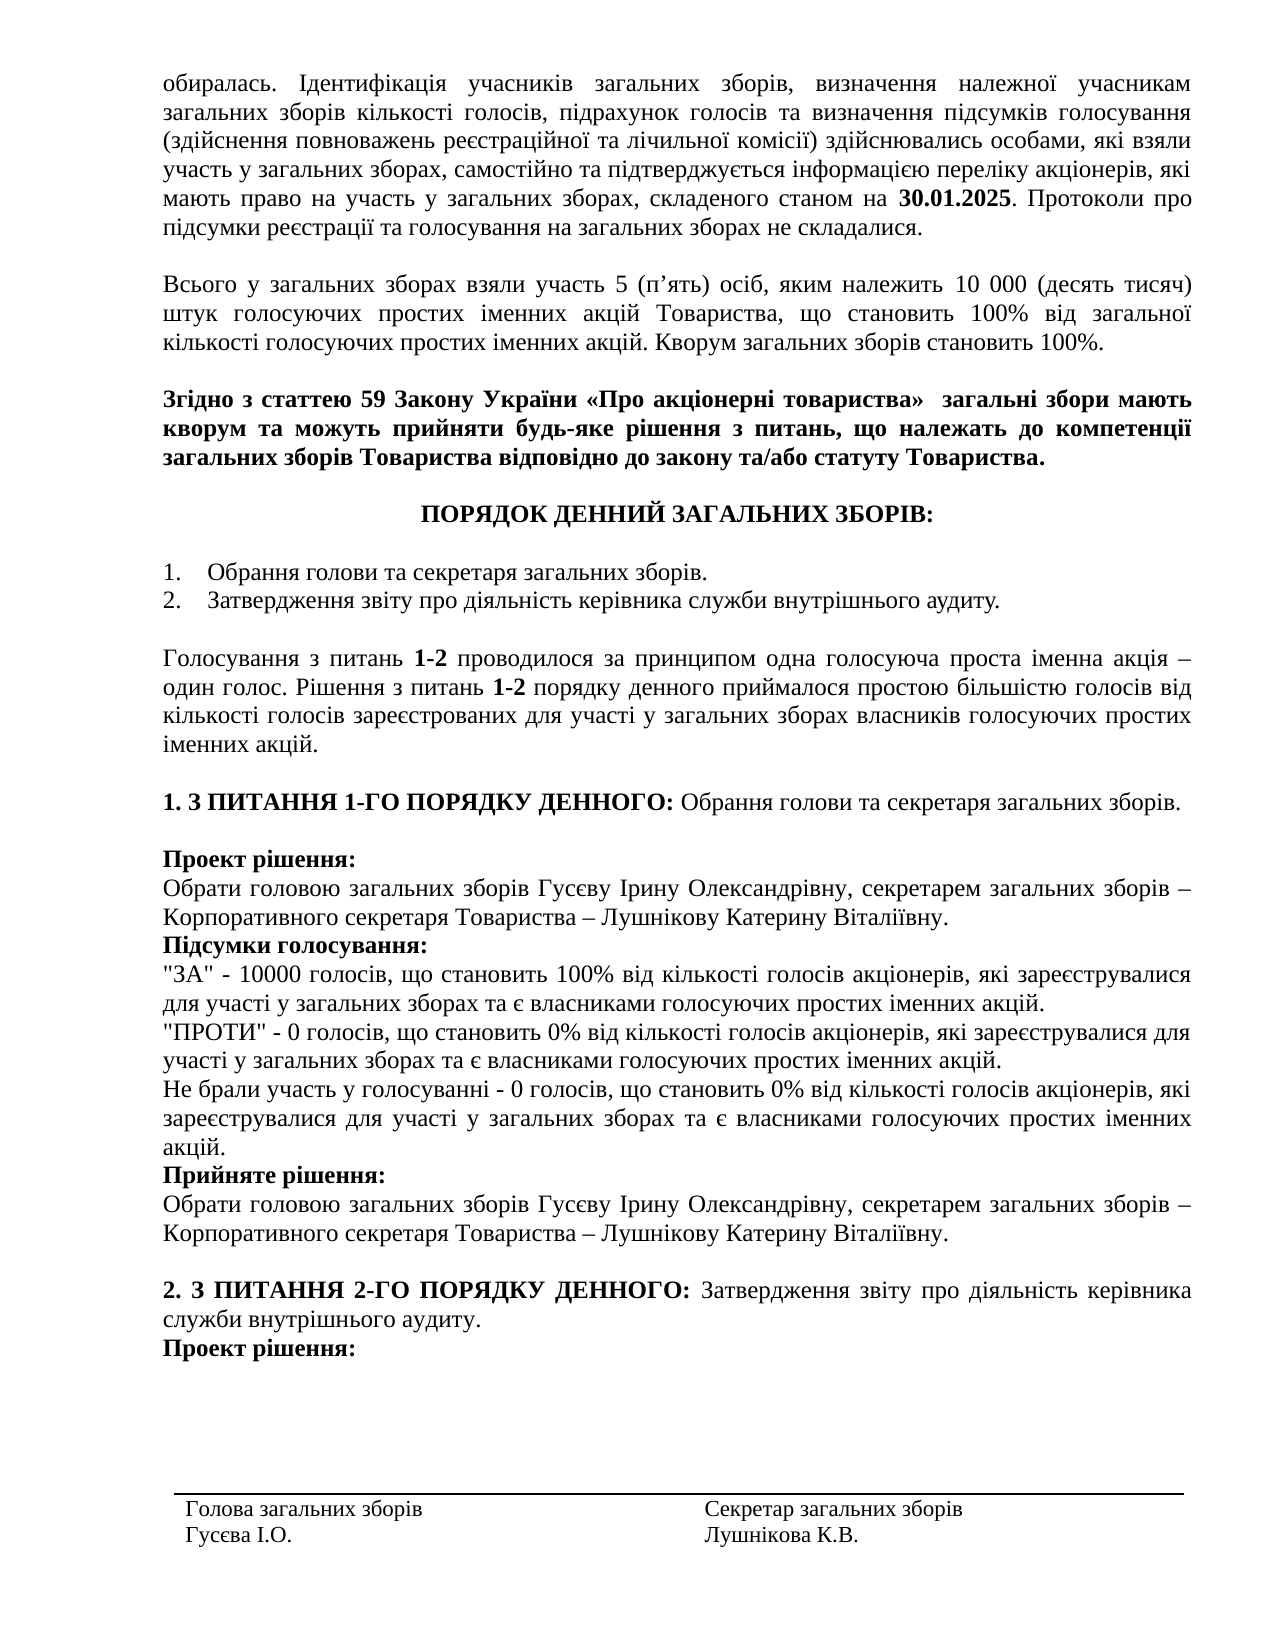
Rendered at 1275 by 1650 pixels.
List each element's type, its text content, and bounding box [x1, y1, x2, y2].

text Згідно з статтею 59 Закону України «Про акціонерні товариства» загальні збори мають кворум та можуть прийняти будь-яке рішення з питань, що належать до компетенції загальних зборів Товариства відповідно до закону та/або статуту Товариства. [163, 384, 1192, 470]
text 1. З ПИТАННЯ 1-ГО ПОРЯДКУ ДЕННОГО: Обрання голови та секретаря загальних зборів. [163, 787, 1192, 815]
list Обрання голови та секретаря загальних зборів. [163, 557, 1192, 585]
text Обрати головою загальних зборів Гусєву Ірину Олександрівну, секретарем загальних зборів – Корпоративного секретаря Товариства – Лушнікову Катерину Віталіївну. [163, 1189, 1192, 1247]
text "ПРОТИ" - 0 голосів, що становить 0% від кількості голосів акціонерів, які зареєструвалися для участі у загальних зборах та є власниками голосуючих простих іменних акцій. [163, 1017, 1192, 1074]
text ПОРЯДОК ДЕННИЙ ЗАГАЛЬНИХ ЗБОРІВ: [163, 499, 1192, 528]
text Проект рішення: [163, 1333, 1192, 1362]
text Підсумки голосування: [163, 930, 1192, 959]
text 2. З ПИТАННЯ 2-ГО ПОРЯДКУ ДЕННОГО: Затвердження звіту про діяльність керівника служби внутрішнього аудиту. [163, 1275, 1192, 1333]
text Всього у загальних зборах взяли участь 5 (п’ять) осіб, яким належить 10 000 (десять тисяч) штук голосуючих простих іменних акцій Товариства, що становить 100% від загальної кількості голосуючих простих іменних акцій. Кворум загальних зборів становить 100%. [163, 269, 1192, 355]
text Проект рішення: [163, 844, 1192, 873]
text Обрати головою загальних зборів Гусєву Ірину Олександрівну, секретарем загальних зборів – Корпоративного секретаря Товариства – Лушнікову Катерину Віталіївну. [163, 873, 1192, 930]
text "ЗА" - 10000 голосів, що становить 100% від кількості голосів акціонерів, які зареєструвалися для участі у загальних зборах та є власниками голосуючих простих іменних акцій. [163, 959, 1192, 1017]
list Затвердження звіту про діяльність керівника служби внутрішнього аудиту. [163, 585, 1192, 614]
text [163, 68, 1192, 240]
text Прийняте рішення: [163, 1160, 1192, 1189]
text Голосування з питань 1-2 проводилося за принципом одна голосуюча проста іменна акція – один голос. Рішення з питань 1-2 порядку денного приймалося простою більшістю голосів від кількості голосів зареєстрованих для участі у загальних зборах власників голосуючих простих іменних акцій. [163, 643, 1192, 758]
